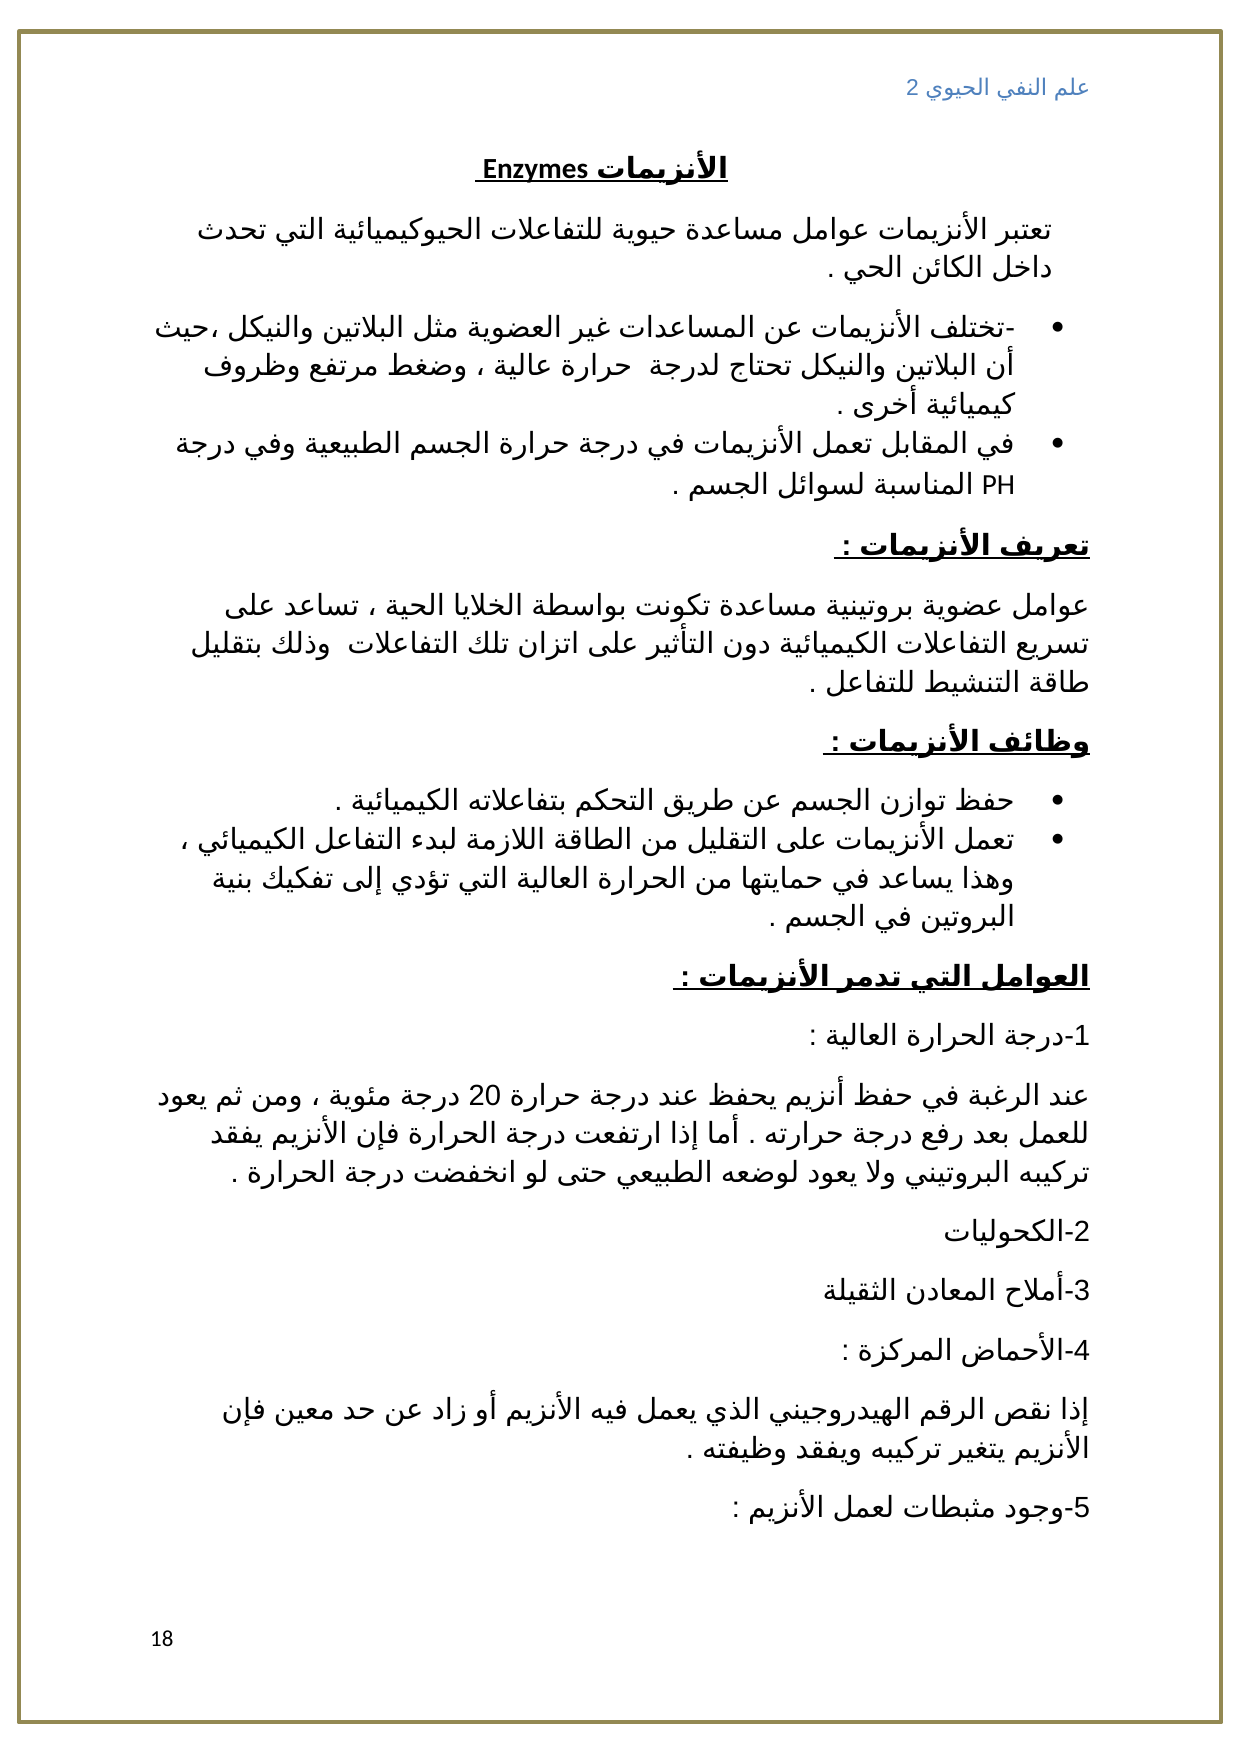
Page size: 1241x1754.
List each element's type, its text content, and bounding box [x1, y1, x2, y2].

text تعتبر الأنزيمات عوامل مساعدة حيوية للتفاعلات الحيوكيميائية التي تحدث داخل الكائن الحي . [150, 212, 1053, 284]
list في المقابل تعمل الأنزيمات في درجة حرارة الجسم الطبيعية وفي درجة PH المناسبة لسوائل الجسم . [150, 426, 1053, 502]
list حفظ توازن الجسم عن طريق التحكم بتفاعلاته الكيميائية . [150, 783, 1053, 817]
text عند الرغبة في حفظ أنزيم يحفظ عند درجة حرارة 20 درجة مئوية ، ومن ثم يعود للعمل بعد رفع درجة حرارته . أما إذا ارتفعت درجة الحرارة فإن الأنزيم يفقد تركيبه البروتيني ولا يعود لوضعه الطبيعي حتى لو انخفضت درجة الحرارة . [150, 1078, 1090, 1188]
text 2-الكحوليات [150, 1214, 1090, 1248]
list -تختلف الأنزيمات عن المساعدات غير العضوية مثل البلاتين والنيكل ،حيث أن البلاتين والنيكل تحتاج لدرجة حرارة عالية ، وضغط مرتفع وظروف كيميائية أخرى . [150, 310, 1053, 421]
text عوامل عضوية بروتينية مساعدة تكونت بواسطة الخلايا الحية ، تساعد على تسريع التفاعلات الكيميائية دون التأثير على اتزان تلك التفاعلات وذلك بتقليل طاقة التنشيط للتفاعل . [150, 588, 1090, 698]
text إذا نقص الرقم الهيدروجيني الذي يعمل فيه الأنزيم أو زاد عن حد معين فإن الأنزيم يتغير تركيبه ويفقد وظيفته . [150, 1392, 1090, 1464]
text العوامل التي تدمر الأنزيمات : [150, 959, 1090, 992]
text 3-أملاح المعادن الثقيلة [150, 1273, 1090, 1307]
text الأنزيمات Enzymes [150, 150, 1053, 186]
text 4-الأحماض المركزة : [150, 1333, 1090, 1366]
text 5-وجود مثبطات لعمل الأنزيم : [150, 1490, 1090, 1524]
text وظائف الأنزيمات : [150, 724, 1090, 758]
list تعمل الأنزيمات على التقليل من الطاقة اللازمة لبدء التفاعل الكيميائي ، وهذا يساعد في حمايتها من الحرارة العالية التي تؤدي إلى تفكيك بنية البروتين في الجسم . [150, 822, 1053, 933]
text 1-درجة الحرارة العالية : [150, 1018, 1090, 1052]
text تعريف الأنزيمات : [150, 528, 1090, 562]
